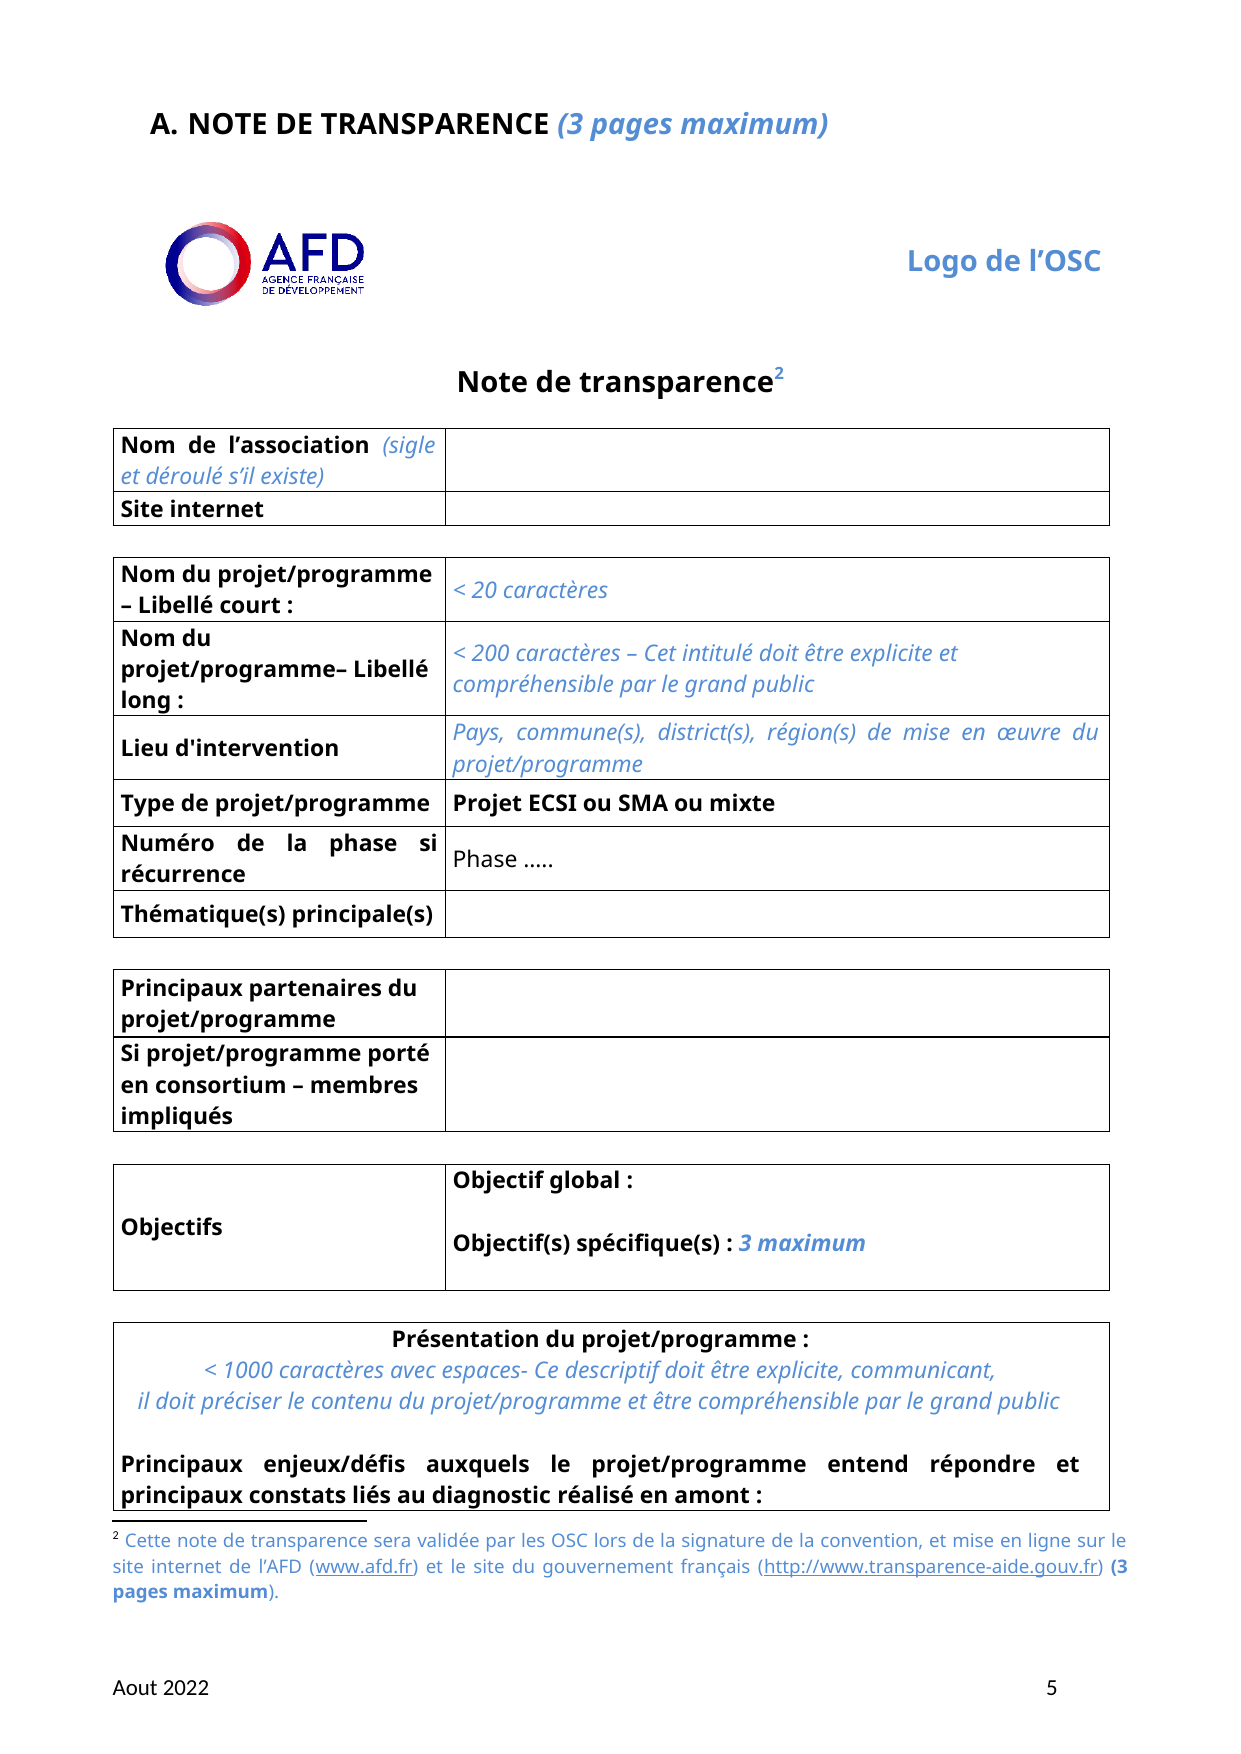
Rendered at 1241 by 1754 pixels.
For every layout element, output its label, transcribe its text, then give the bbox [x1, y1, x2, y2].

table_cell Nom du projet/programme– Libellé long : [114, 622, 445, 715]
text Note de transparence [112, 361, 1128, 401]
table_header Nom du projet/programme – Libellé court : [114, 558, 445, 621]
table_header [114, 1323, 1109, 1510]
table_cell Site internet [114, 492, 445, 525]
table_cell [446, 891, 1109, 937]
list NOTE DE TRANSPARENCE (3 pages maximum) [150, 103, 1128, 143]
table_cell [446, 492, 1109, 525]
table_header Objectifs [114, 1165, 445, 1289]
table_header Nom de l’association (sigle et déroulé s’il existe) [114, 429, 445, 491]
picture [127, 183, 402, 344]
table_header [446, 970, 1109, 1036]
table_header Objectif global : Objectif(s) spécifique(s) : 3 maximum [446, 1165, 1109, 1289]
table_cell Type de projet/programme [114, 780, 445, 826]
table_cell [446, 1038, 1109, 1131]
table_header [446, 429, 1109, 491]
table_cell Numéro de la phase si récurrence [114, 827, 445, 890]
table_header < 20 caractères [446, 558, 1109, 621]
text Logo de l’OSC [658, 240, 1128, 279]
table_cell Thématique(s) principale(s) [114, 891, 445, 937]
table_cell < 200 caractères – Cet intitulé doit être explicite et compréhensible par le grand public [446, 622, 1109, 715]
table_header Principaux partenaires du projet/programme [114, 970, 445, 1036]
table_cell Si projet/programme porté en consortium – membres impliqués [114, 1038, 445, 1131]
table_cell Projet ECSI ou SMA ou mixte [446, 780, 1109, 826]
table_cell Pays, commune(s), district(s), région(s) de mise en œuvre du projet/programme [446, 716, 1109, 779]
table_cell Lieu d'intervention [114, 716, 445, 779]
table_cell Phase ….. [446, 827, 1109, 890]
